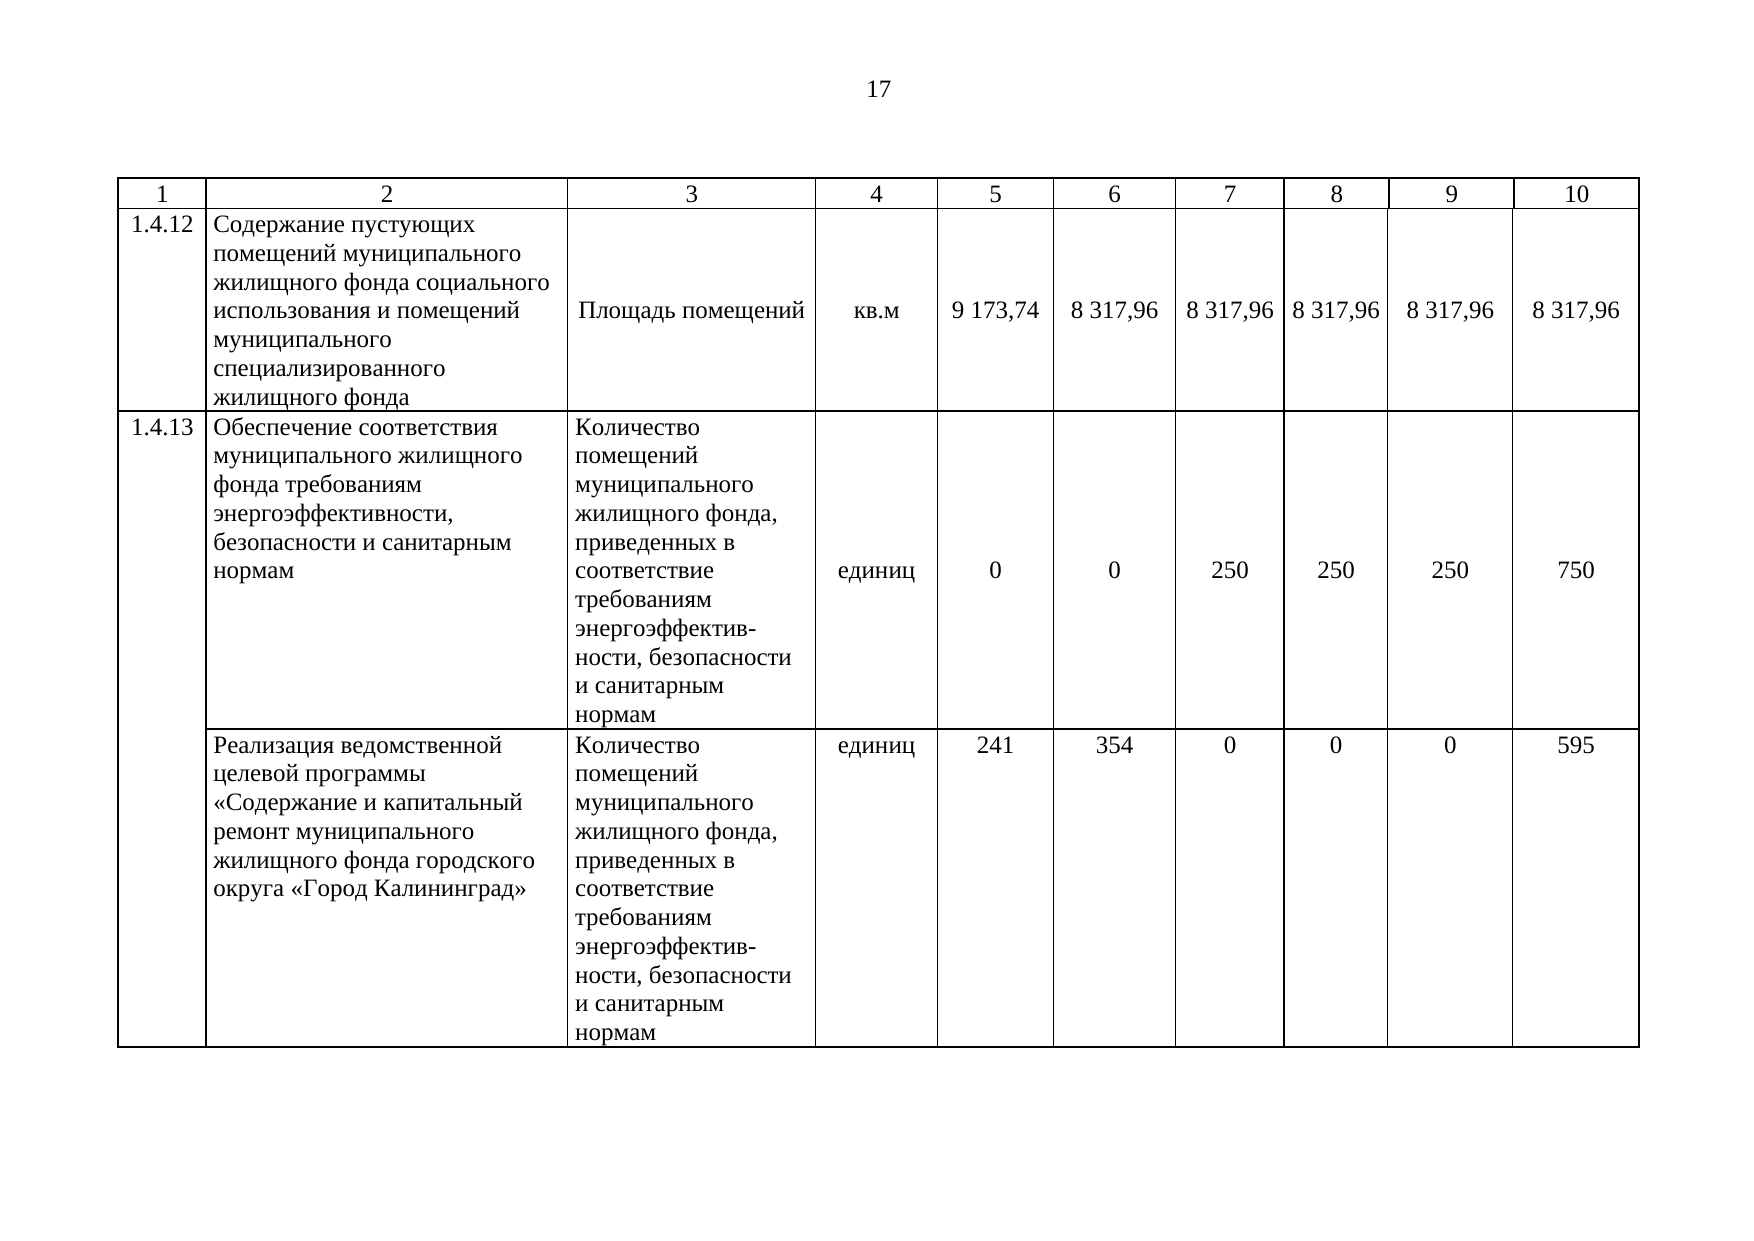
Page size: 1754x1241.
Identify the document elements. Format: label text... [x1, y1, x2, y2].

table_cell 250 [1388, 412, 1512, 728]
table_cell 0 [1054, 412, 1175, 728]
table_header 2 [207, 179, 567, 207]
table_header 4 [816, 179, 937, 207]
table_cell 8 317,96 [1388, 209, 1512, 410]
table_header 8 [1285, 179, 1388, 207]
table_cell 9 173,74 [938, 209, 1053, 410]
table_header 1 [119, 179, 205, 207]
table_cell 0 [938, 412, 1053, 728]
table_cell 1.4.12 [119, 209, 205, 410]
table_header 9 [1390, 179, 1513, 207]
table_cell кв.м [816, 209, 937, 410]
table_cell 8 317,96 [1513, 209, 1638, 410]
table_cell 250 [1285, 412, 1387, 728]
table_cell Площадь помещений [568, 209, 815, 410]
table_cell 354 [1054, 730, 1175, 1046]
table_header 6 [1054, 179, 1175, 207]
table_header 7 [1176, 179, 1283, 207]
table_cell Содержание пустующих помещений муниципального жилищного фонда социального использования и помещений муниципального специализированного жилищного фонда [207, 209, 567, 410]
table_header 10 [1515, 179, 1638, 207]
table_cell 750 [1513, 412, 1638, 728]
table_header 3 [568, 179, 815, 207]
table_cell Количество помещений муниципального жилищного фонда, приведенных в соответствие требованиям энергоэффектив-ности, безопасности и санитарным нормам [568, 730, 815, 1046]
table_cell 241 [938, 730, 1053, 1046]
table_cell 8 317,96 [1054, 209, 1175, 410]
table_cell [207, 730, 567, 1046]
table_cell 0 [1388, 730, 1512, 1046]
table_cell Обеспечение соответствия муниципального жилищного фонда требованиям энергоэффективности, безопасности и санитарным нормам [207, 412, 567, 728]
table_cell 595 [1513, 730, 1638, 1046]
table_cell единиц [816, 730, 937, 1046]
table_cell 8 317,96 [1285, 209, 1387, 410]
table_header 5 [938, 179, 1053, 207]
table_cell 250 [1176, 412, 1283, 728]
table_cell 0 [1176, 730, 1283, 1046]
table_cell 1.4.13 [119, 412, 205, 1046]
table_cell 0 [1285, 730, 1387, 1046]
table_cell 8 317,96 [1176, 209, 1283, 410]
table_cell единиц [816, 412, 937, 728]
table_cell Количество помещений муниципального жилищного фонда, приведенных в соответствие требованиям энергоэффектив-ности, безопасности и санитарным нормам [568, 412, 815, 728]
